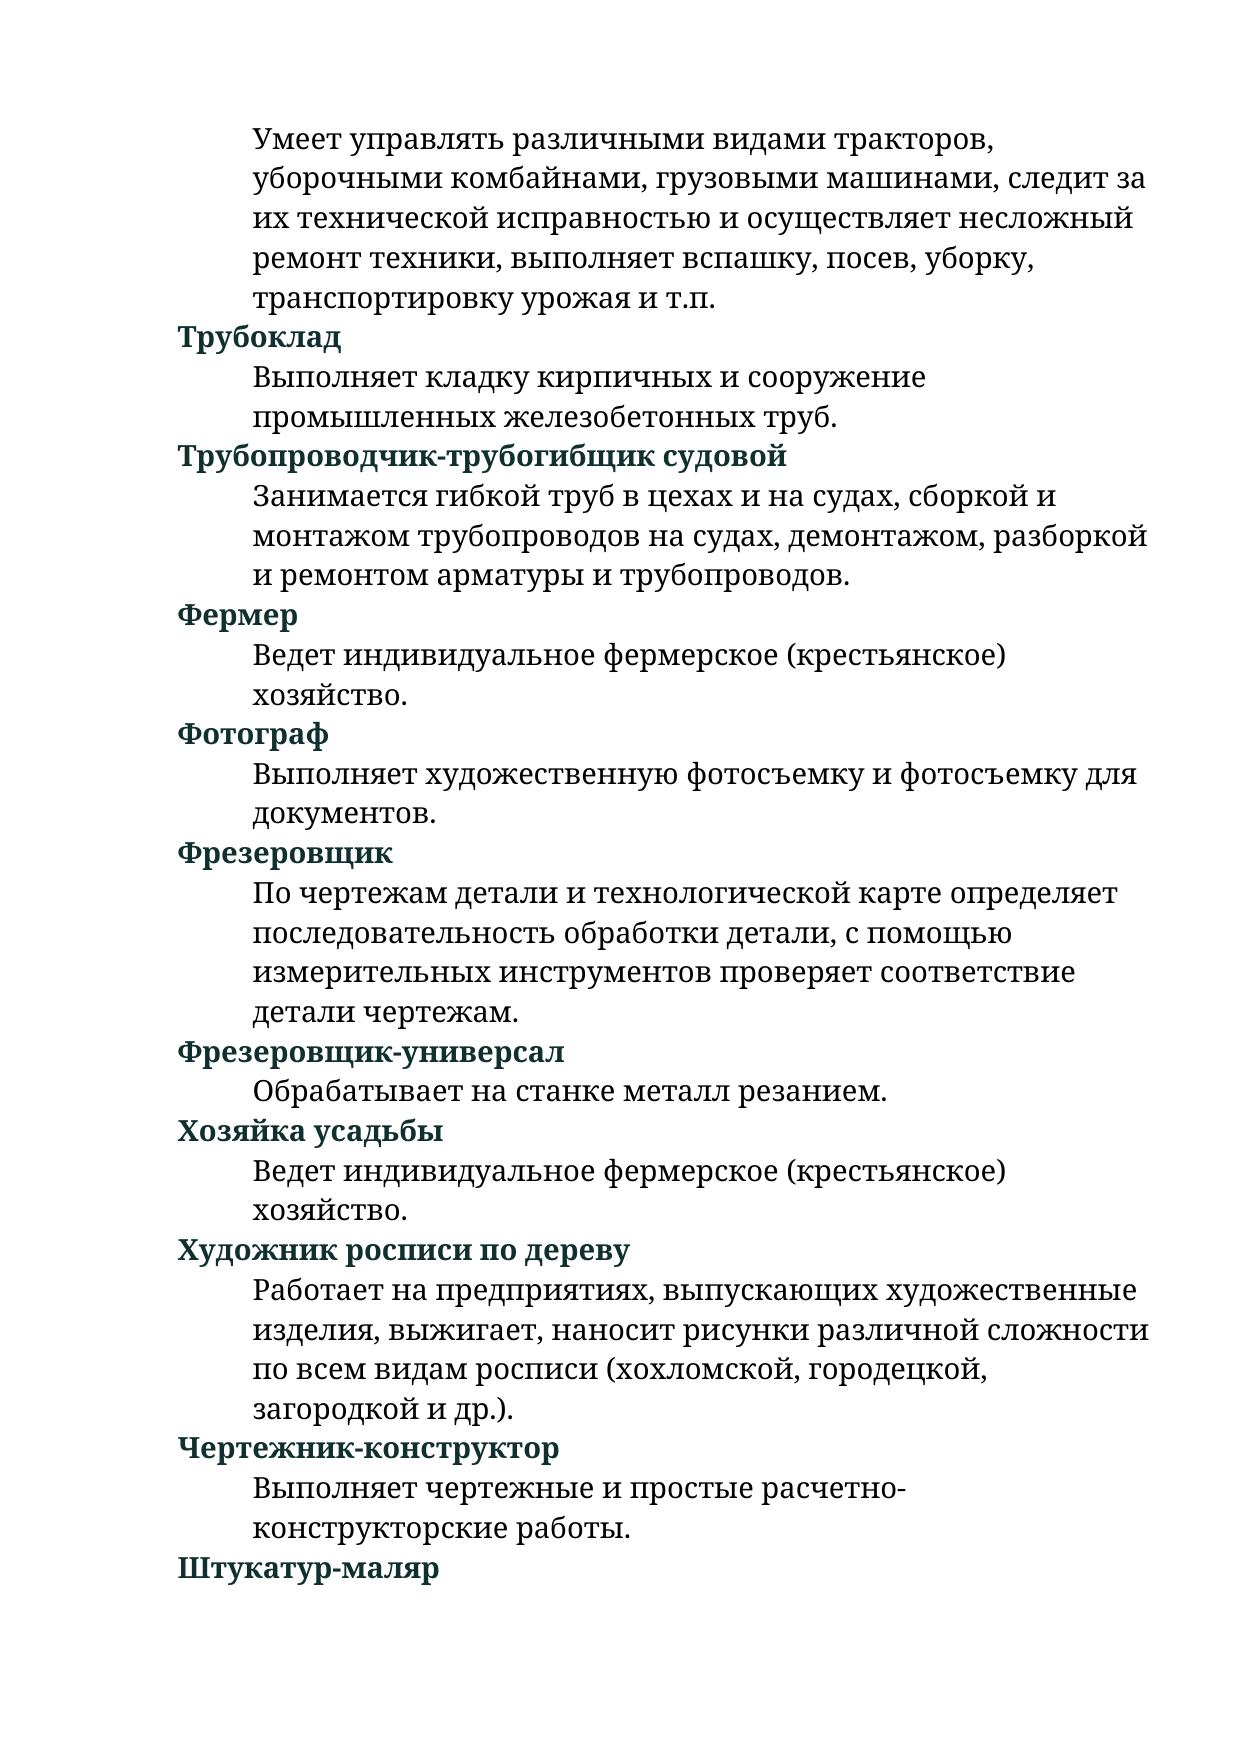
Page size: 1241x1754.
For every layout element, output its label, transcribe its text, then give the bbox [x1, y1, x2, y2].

text Хозяйка усадьбы [177, 1110, 1152, 1150]
text Ведет индивидуальное фермерское (крестьянское) хозяйство. [252, 1150, 1152, 1229]
text Фрезеровщик-универсал [177, 1031, 1152, 1071]
text Фермер [177, 594, 1152, 634]
text Фрезеровщик [177, 832, 1152, 872]
text Чертежник-конструктор [177, 1428, 1152, 1467]
text Трубопроводчик-трубогибщик судовой [177, 436, 1152, 475]
text Выполняет кладку кирпичных и сооружение промышленных железобетонных труб. [252, 356, 1152, 436]
text Выполняет чертежные и простые расчетно-конструкторские работы. [252, 1467, 1152, 1547]
text Занимается гибкой труб в цехах и на судах, сборкой и монтажом трубопроводов на судах, демонтажом, разборкой и ремонтом арматуры и трубопроводов. [252, 475, 1152, 594]
text Фотограф [177, 713, 1152, 753]
text Умеет управлять различными видами тракторов, уборочными комбайнами, грузовыми машинами, следит за их технической исправностью и осуществляет несложный ремонт техники, выполняет вспашку, посев, уборку, транспортировку урожая и т.п. [252, 118, 1152, 317]
text Штукатур-маляр [177, 1547, 1152, 1587]
text Обрабатывает на станке металл резанием. [252, 1071, 1152, 1110]
text Ведет индивидуальное фермерское (крестьянское) хозяйство. [252, 634, 1152, 713]
text Выполняет художественную фотосъемку и фотосъемку для документов. [252, 753, 1152, 832]
text По чертежам детали и технологической карте определяет последовательность обработки детали, с помощью измерительных инструментов проверяет соответствие детали чертежам. [252, 872, 1152, 1031]
text Работает на предприятиях, выпускающих художественные изделия, выжигает, наносит рисунки различной сложности по всем видам росписи (хохломской, городецкой, загородкой и др.). [252, 1269, 1152, 1428]
text Трубоклад [177, 317, 1152, 356]
text Художник росписи по дереву [177, 1229, 1152, 1269]
